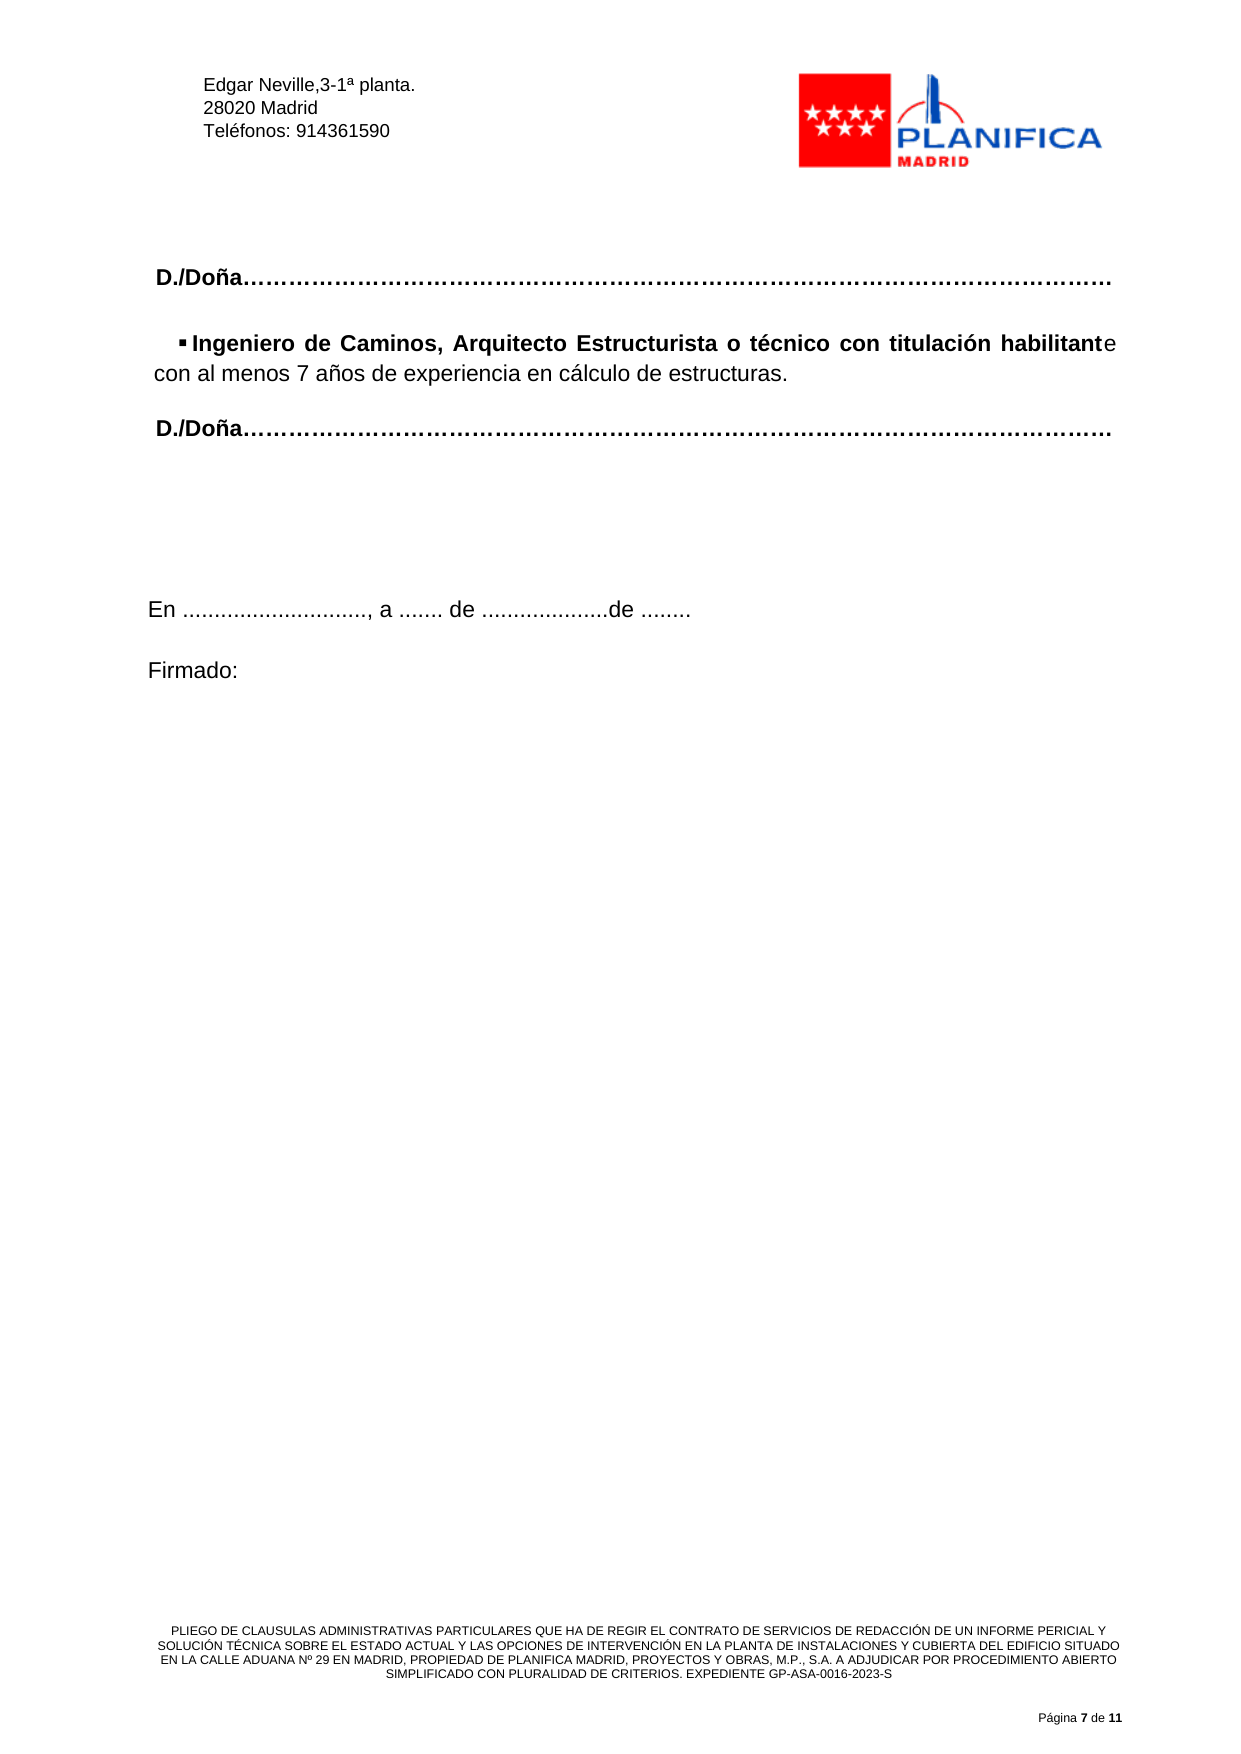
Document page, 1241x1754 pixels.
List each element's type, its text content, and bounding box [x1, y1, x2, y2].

text D./Doña…………………………………………………………………………………………………… [156, 263, 1122, 290]
text Firmado: [148, 657, 1122, 683]
picture [798, 73, 1111, 168]
text Ingeniero de Caminos, Arquitecto Estructurista o técnico con titulación habilitante con al menos 7 años de experiencia en cálculo de estructuras. [154, 329, 1116, 386]
text D./Doña…………………………………………………………………………………………………… [156, 415, 1122, 441]
text En ............................., a ....... de ....................de ........ [148, 596, 1122, 622]
